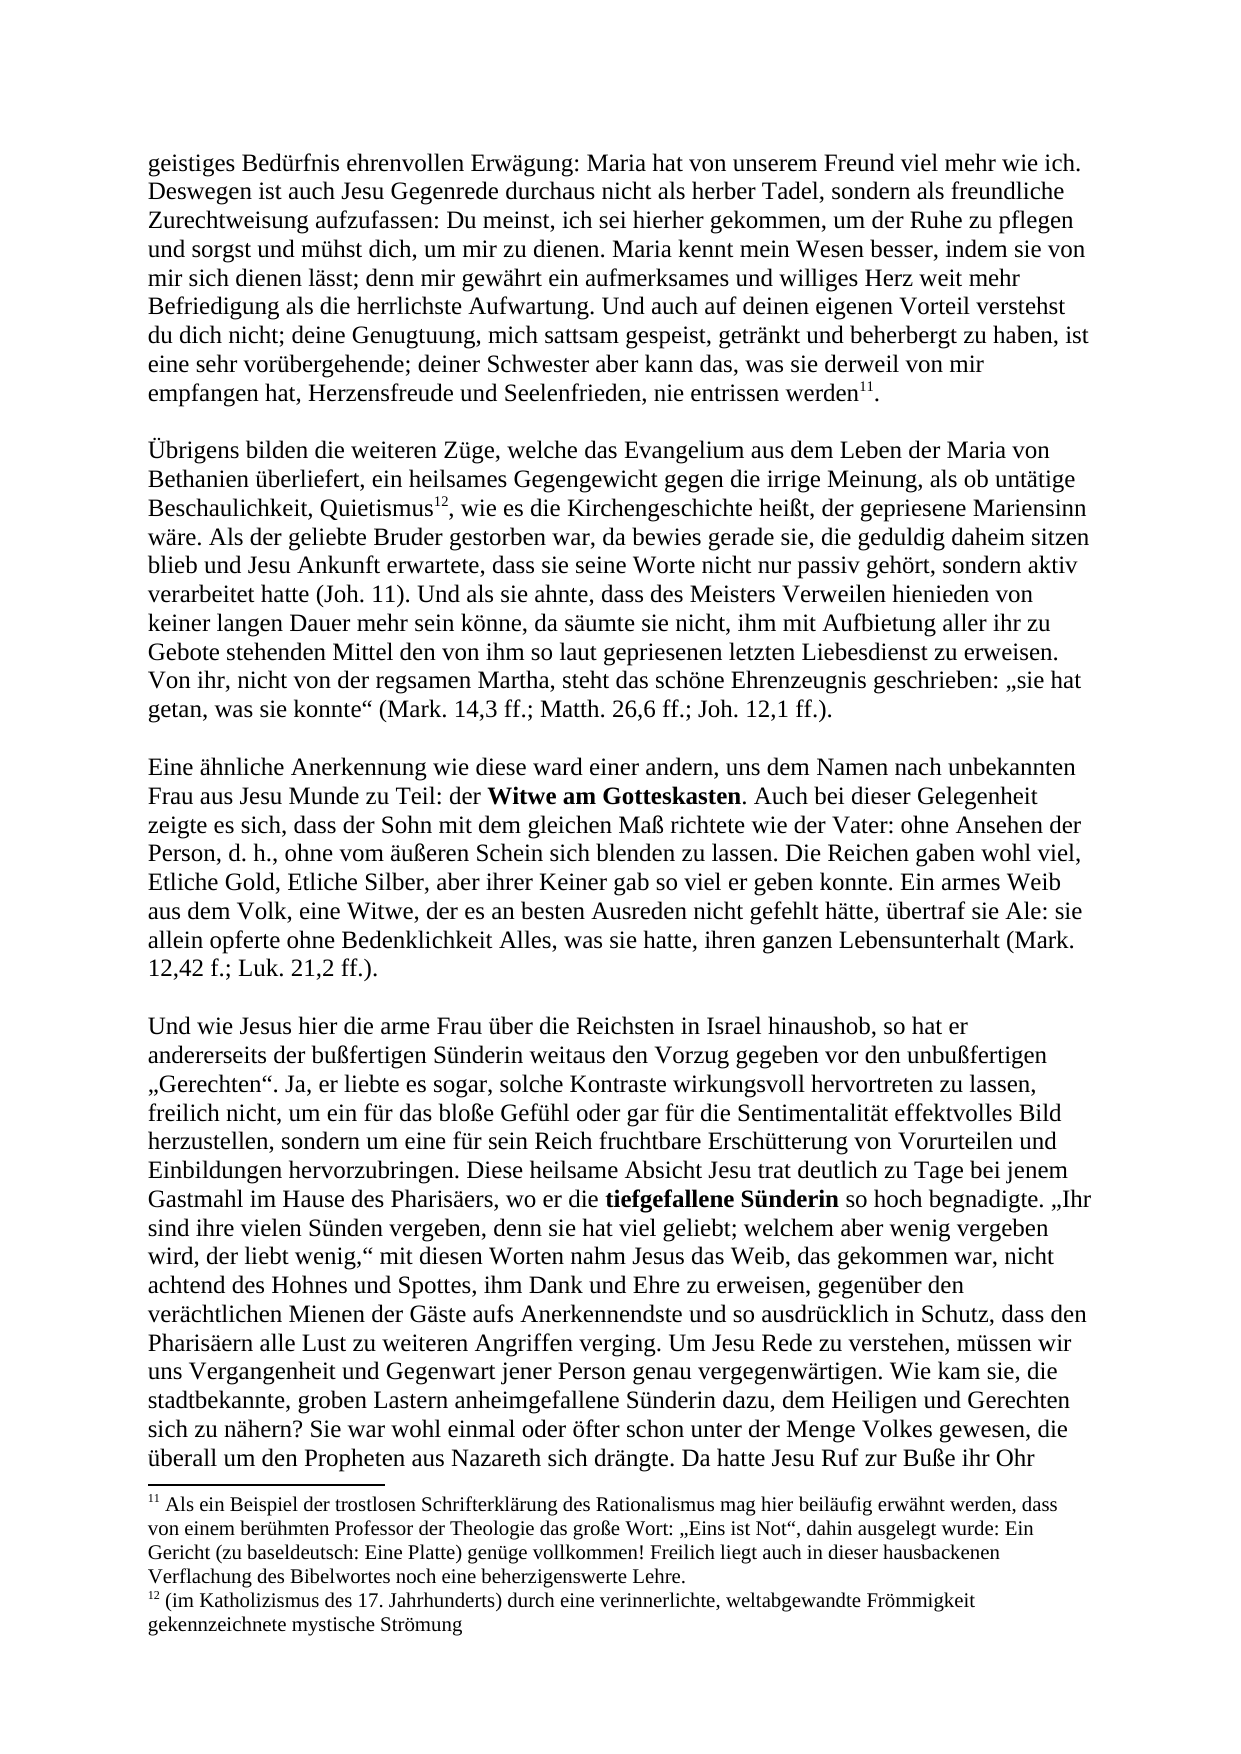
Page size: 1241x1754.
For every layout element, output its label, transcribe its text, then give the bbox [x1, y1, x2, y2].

text Übrigens bilden die weiteren Züge, welche das Evangelium aus dem Leben der Maria von Bethanien überliefert, ein heilsames Gegengewicht gegen die irrige Meinung, als ob untätige Beschaulichkeit, Quietismus, wie es die Kirchengeschichte heißt, der gepriesene Mariensinn wäre. Als der geliebte Bruder gestorben war, da bewies gerade sie, die geduldig daheim sitzen blieb und Jesu Ankunft erwartete, dass sie seine Worte nicht nur passiv gehört, sondern aktiv verarbeitet hatte (Joh. 11). Und als sie ahnte, dass des Meisters Verweilen hienieden von keiner langen Dauer mehr sein könne, da säumte sie nicht, ihm mit Aufbietung aller ihr zu Gebote stehenden Mittel den von ihm so laut gepriesenen letzten Liebesdienst zu erweisen. Von ihr, nicht von der regsamen Martha, steht das schöne Ehrenzeugnis geschrieben: „sie hat getan, was sie konnte“ (Mark. 14,3 ff.; Matth. 26,6 ff.; Joh. 12,1 ff.). [148, 436, 1093, 723]
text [148, 148, 1093, 406]
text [148, 1011, 1093, 1471]
text Eine ähnliche Anerkennung wie diese ward einer andern, uns dem Namen nach unbekannten Frau aus Jesu Munde zu Teil: der Witwe am Gotteskasten. Auch bei dieser Gelegenheit zeigte es sich, dass der Sohn mit dem gleichen Maß richtete wie der Vater: ohne Ansehen der Person, d. h., ohne vom äußeren Schein sich blenden zu lassen. Die Reichen gaben wohl viel, Etliche Gold, Etliche Silber, aber ihrer Keiner gab so viel er geben konnte. Ein armes Weib aus dem Volk, eine Witwe, der es an besten Ausreden nicht gefehlt hätte, übertraf sie Ale: sie allein opferte ohne Bedenklichkeit Alles, was sie hatte, ihren ganzen Lebensunterhalt (Mark. 12,42 f.; Luk. 21,2 ff.). [148, 752, 1093, 982]
